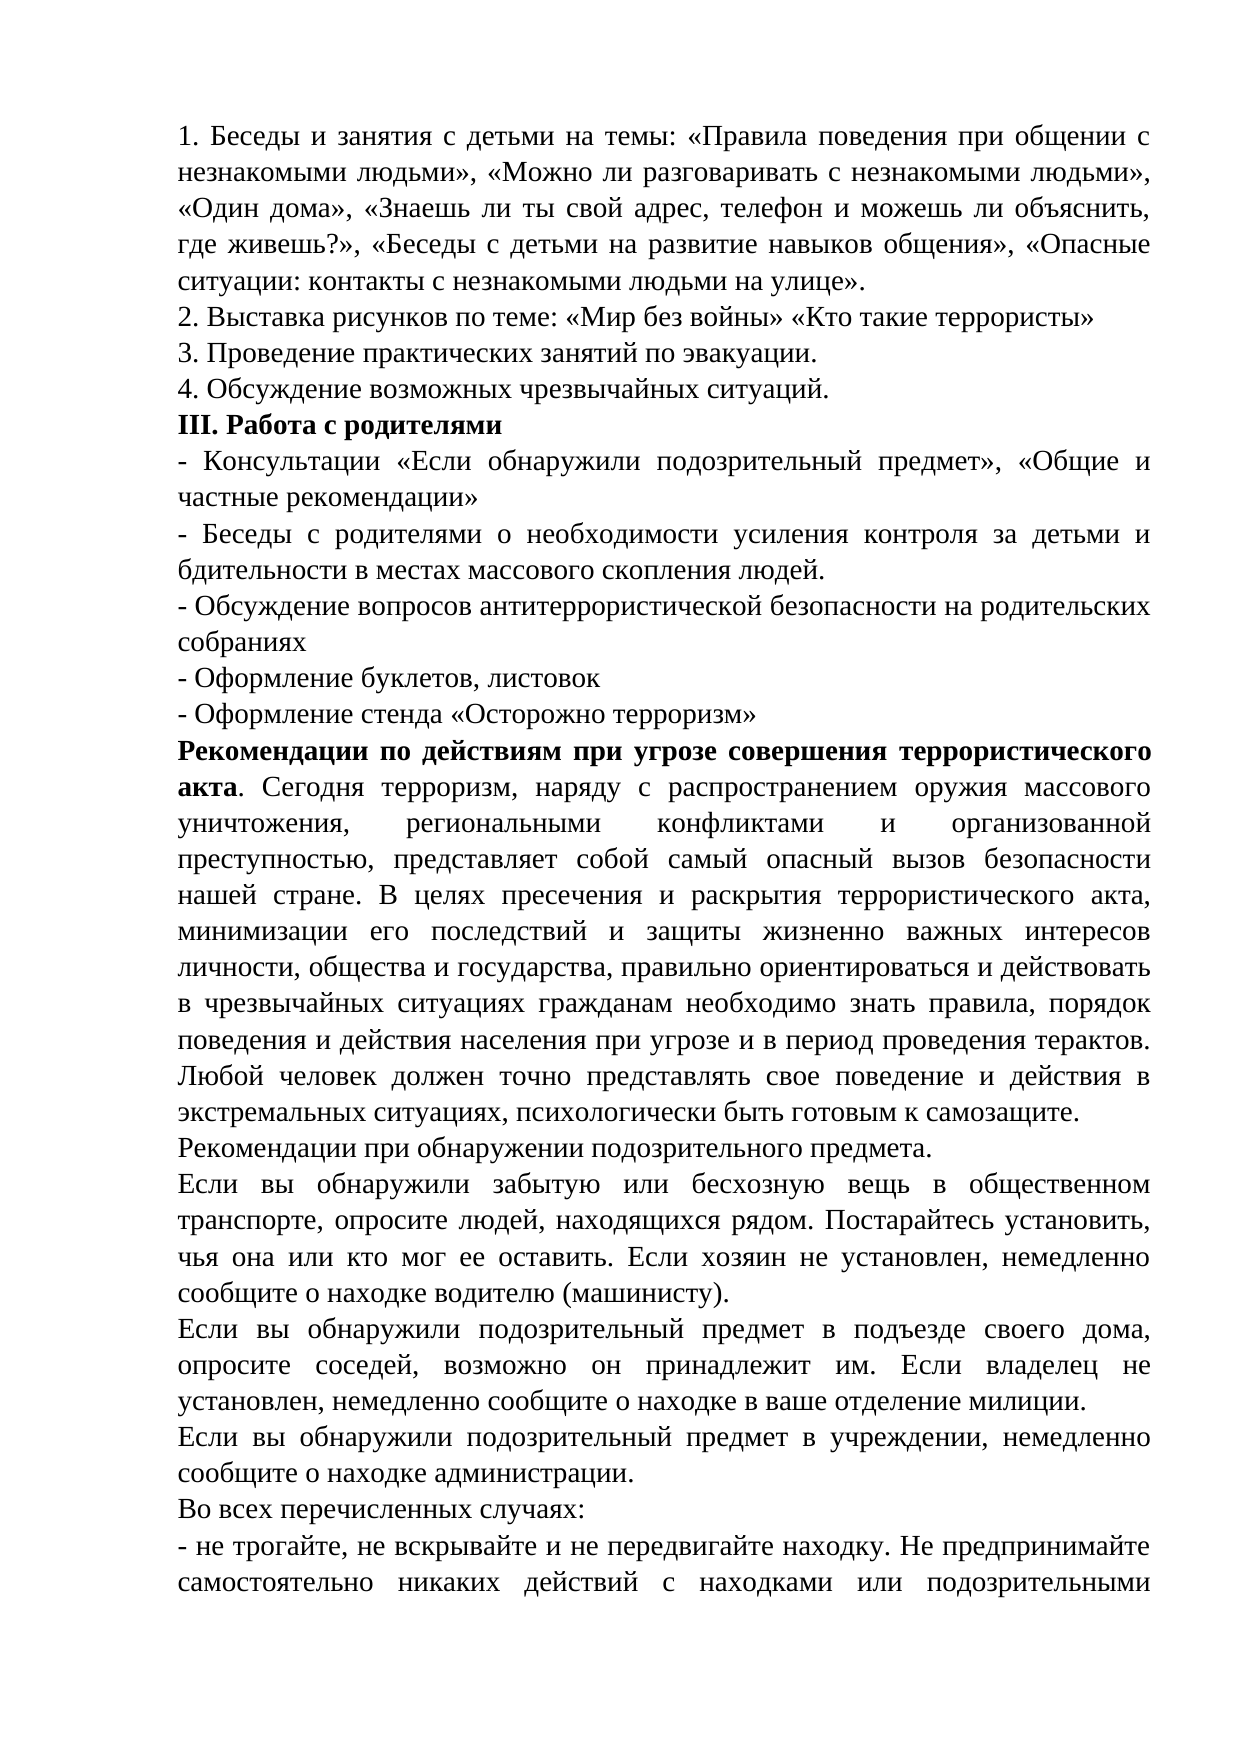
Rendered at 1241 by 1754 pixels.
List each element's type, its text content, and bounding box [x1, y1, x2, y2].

text Если вы обнаружили подозрительный предмет в учреждении, немедленно сообщите о находке администрации. [177, 1419, 1152, 1489]
text 3. Проведение практических занятий по эвакуации. [177, 335, 1152, 368]
text - Оформление стенда «Осторожно терроризм» [177, 696, 1152, 730]
text Рекомендации по действиям при угрозе совершения террористического акта. Сегодня терроризм, наряду с распространением оружия массового уничтожения, региональными конфликтами и организованной преступностью, представляет собой самый опасный вызов безопасности нашей стране. В целях пресечения и раскрытия террористического акта, минимизации его последствий и защиты жизненно важных интересов личности, общества и государства, правильно ориентироваться и действовать в чрезвычайных ситуациях гражданам необходимо знать правила, порядок поведения и действия населения при угрозе и в период проведения терактов. Любой человек должен точно представлять свое поведение и действия в экстремальных ситуациях, психологически быть готовым к самозащите. [177, 733, 1152, 1128]
text Во всех перечисленных случаях: [177, 1492, 1152, 1525]
text Если вы обнаружили забытую или бесхозную вещь в общественном транспорте, опросите людей, находящихся рядом. Постарайтесь установить, чья она или кто мог ее оставить. Если хозяин не установлен, немедленно сообщите о находке водителю (машинисту). [177, 1166, 1152, 1308]
text - Беседы с родителями о необходимости усиления контроля за детьми и бдительности в местах массового скопления людей. [177, 516, 1152, 585]
text 2. Выставка рисунков по теме: «Мир без войны» «Кто такие террористы» [177, 299, 1152, 332]
text Если вы обнаружили подозрительный предмет в подъезде своего дома, опросите соседей, возможно он принадлежит им. Если владелец не установлен, немедленно сообщите о находке в ваше отделение милиции. [177, 1311, 1152, 1417]
text 1. Беседы и занятия с детьми на темы: «Правила поведения при общении с незнакомыми людьми», «Можно ли разговаривать с незнакомыми людьми», «Один дома», «Знаешь ли ты свой адрес, телефон и можешь ли объяснить, где живешь?», «Беседы с детьми на развитие навыков общения», «Опасные ситуации: контакты с незнакомыми людьми на улице». [177, 118, 1152, 296]
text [177, 1528, 1152, 1597]
text 4. Обсуждение возможных чрезвычайных ситуаций. [177, 371, 1152, 405]
text III. Работа с родителями [177, 407, 1152, 441]
text - Оформление буклетов, листовок [177, 660, 1152, 694]
text - Обсуждение вопросов антитеррористической безопасности на родительских собраниях [177, 588, 1152, 658]
text - Консультации «Если обнаружили подозрительный предмет», «Общие и частные рекомендации» [177, 443, 1152, 513]
text Рекомендации при обнаружении подозрительного предмета. [177, 1130, 1152, 1164]
